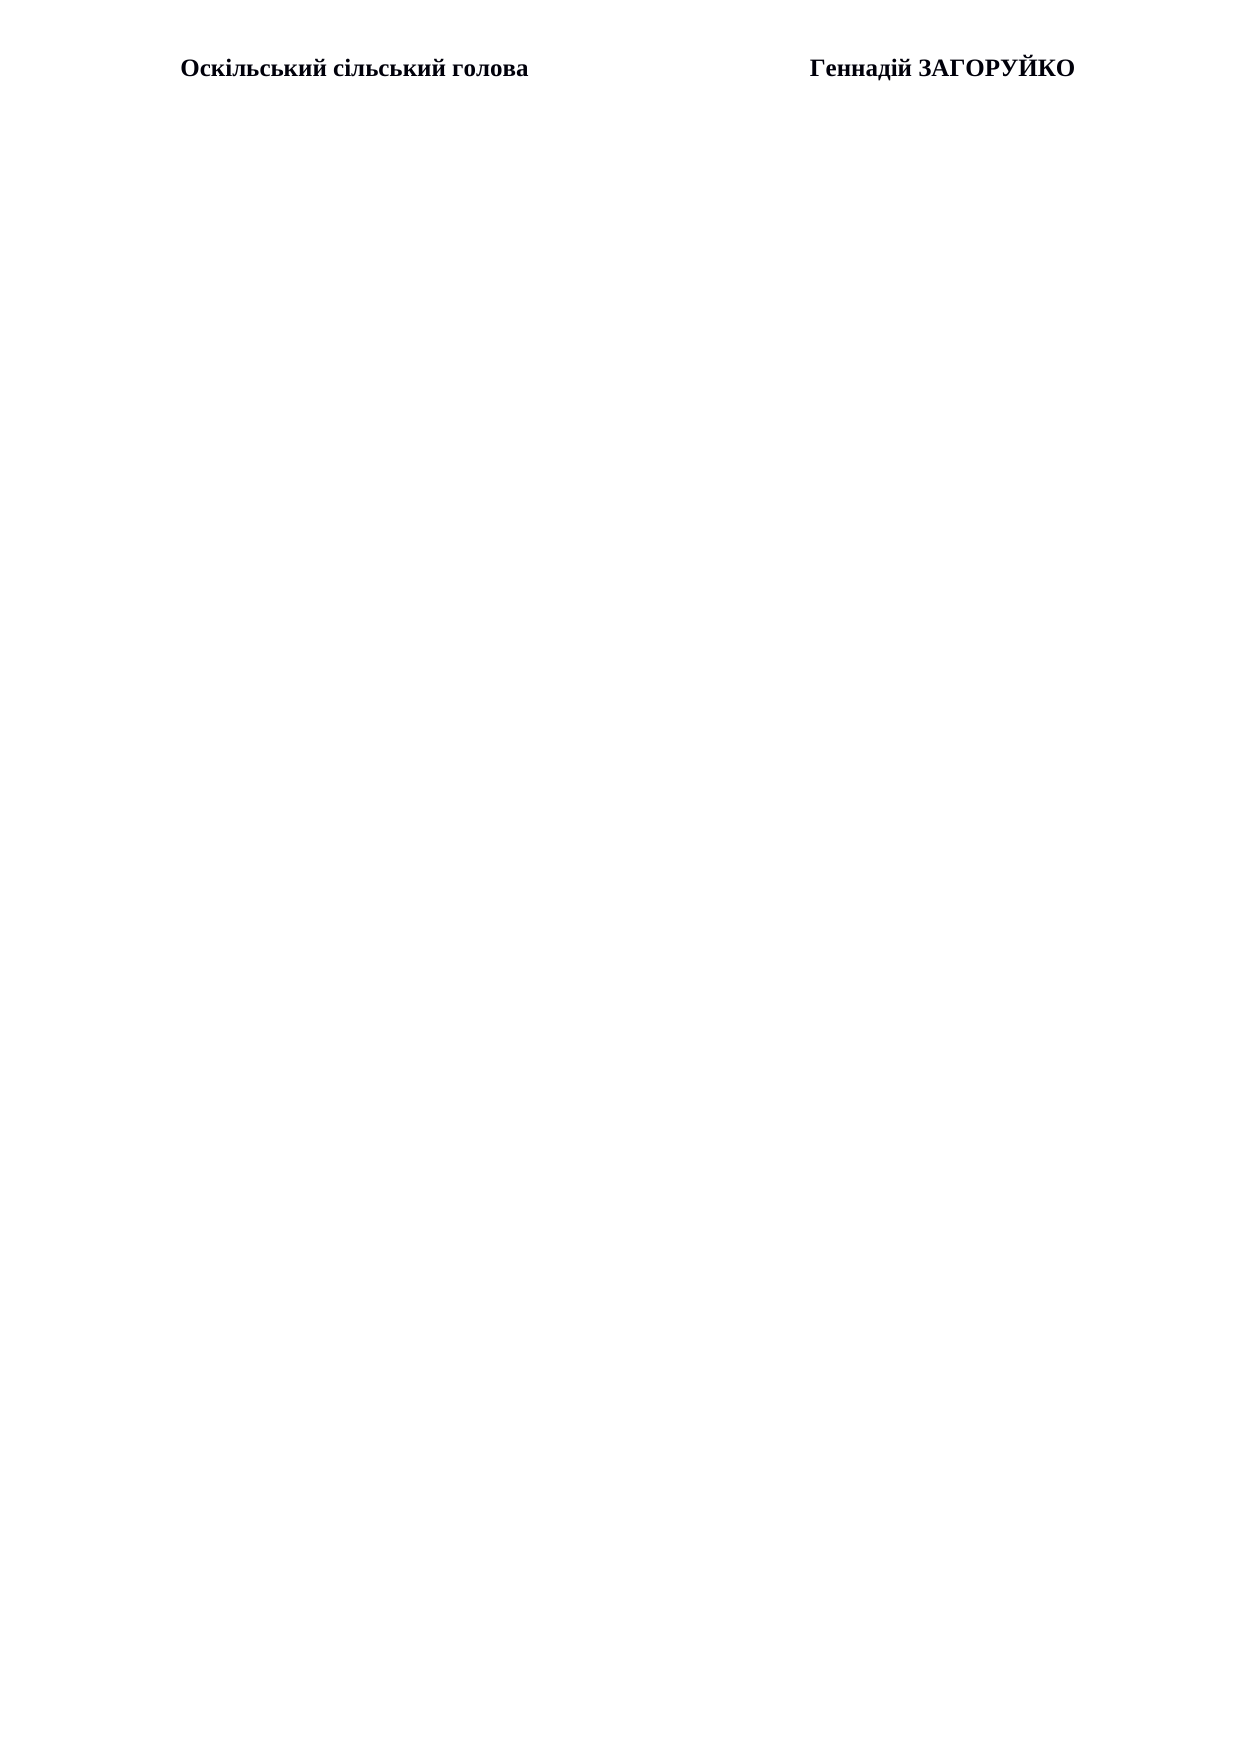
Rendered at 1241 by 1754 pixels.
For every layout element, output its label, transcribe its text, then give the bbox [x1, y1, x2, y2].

text Оскільський сільський голова Геннадій ЗАГОРУЙКО [118, 53, 1137, 82]
